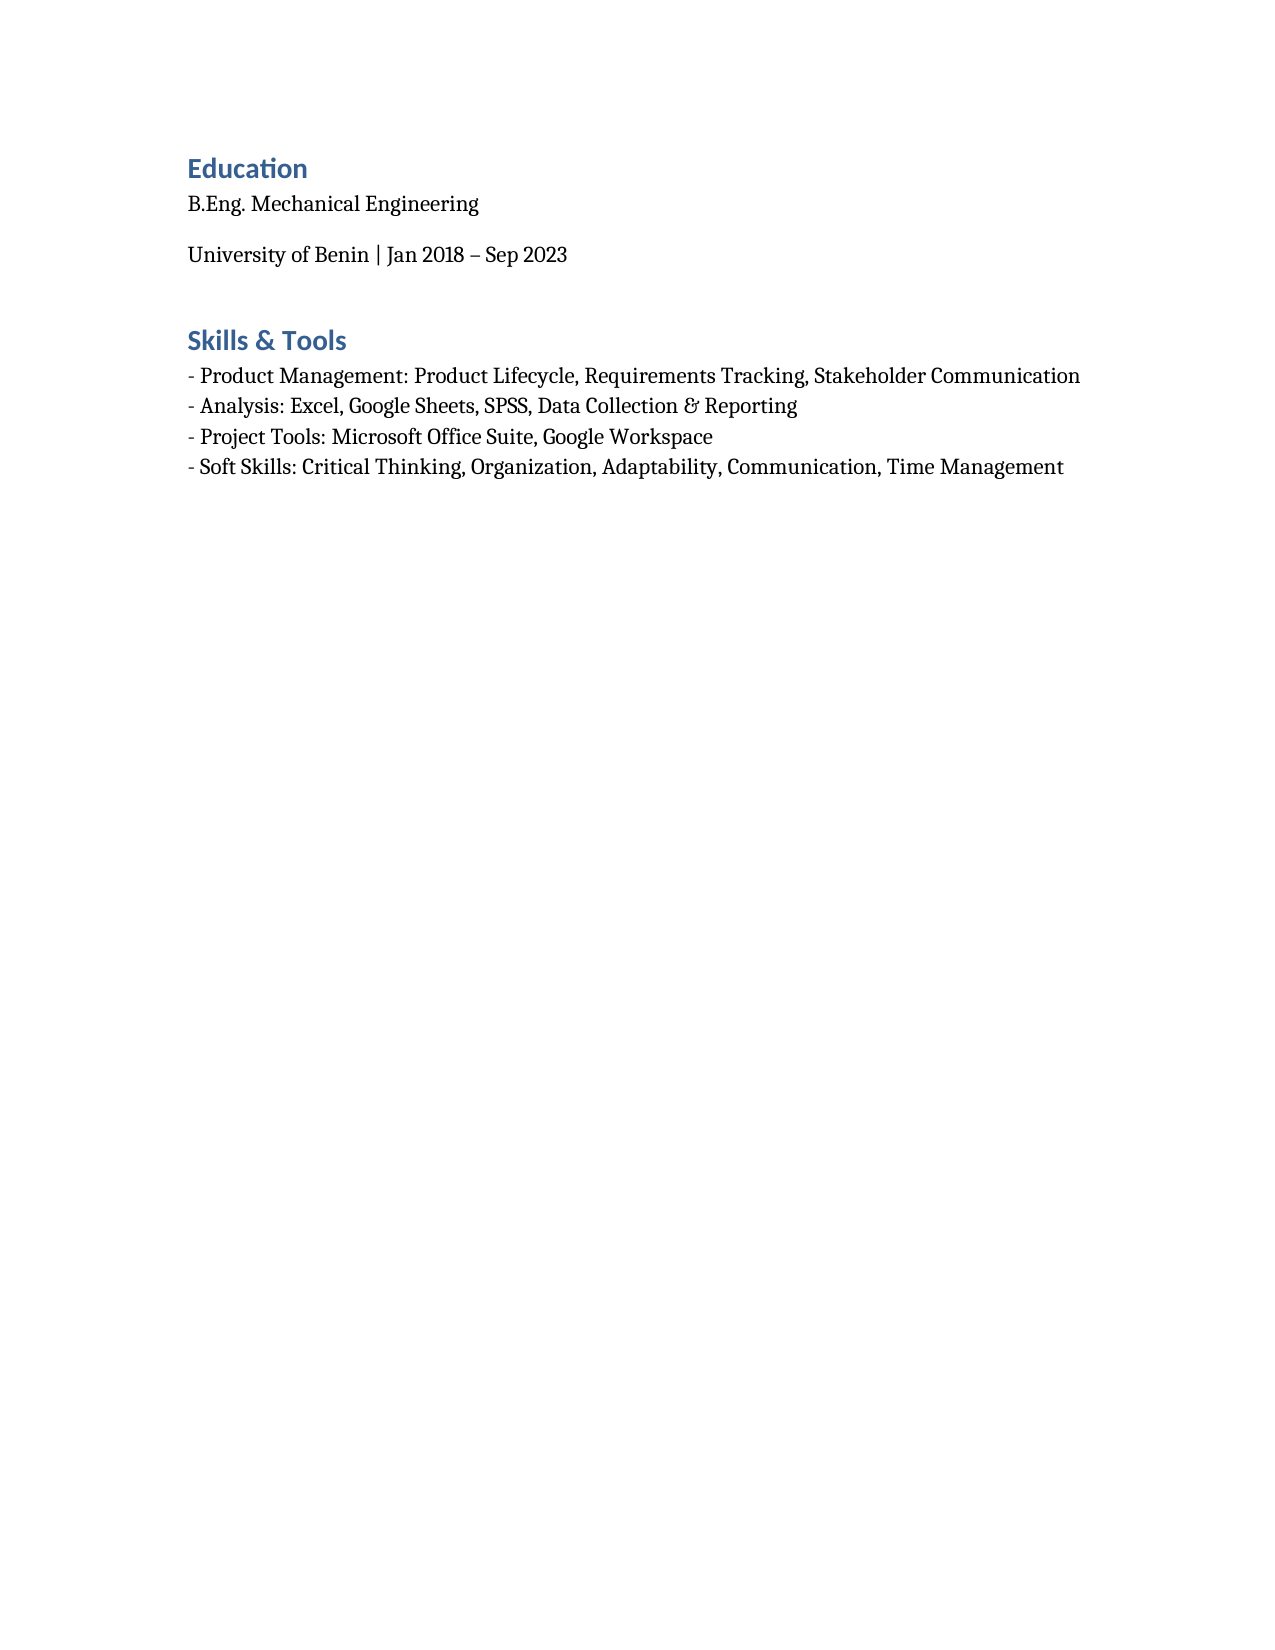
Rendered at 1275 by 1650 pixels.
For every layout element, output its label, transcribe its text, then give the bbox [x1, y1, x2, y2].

subtitle Skills & Tools [187, 322, 1087, 358]
text - Product Management: Product Lifecycle, Requirements Tracking, Stakeholder Communication - Analysis: Excel, Google Sheets, SPSS, Data Collection & Reporting - Project Tools: Microsoft Office Suite, Google Workspace - Soft Skills: Critical Thinking, Organization, Adaptability, Communication, Time Management [187, 363, 1087, 480]
subtitle Education [187, 150, 1087, 186]
text B.Eng. Mechanical Engineering [187, 191, 1087, 217]
text University of Benin | Jan 2018 – Sep 2023 [187, 242, 1087, 268]
